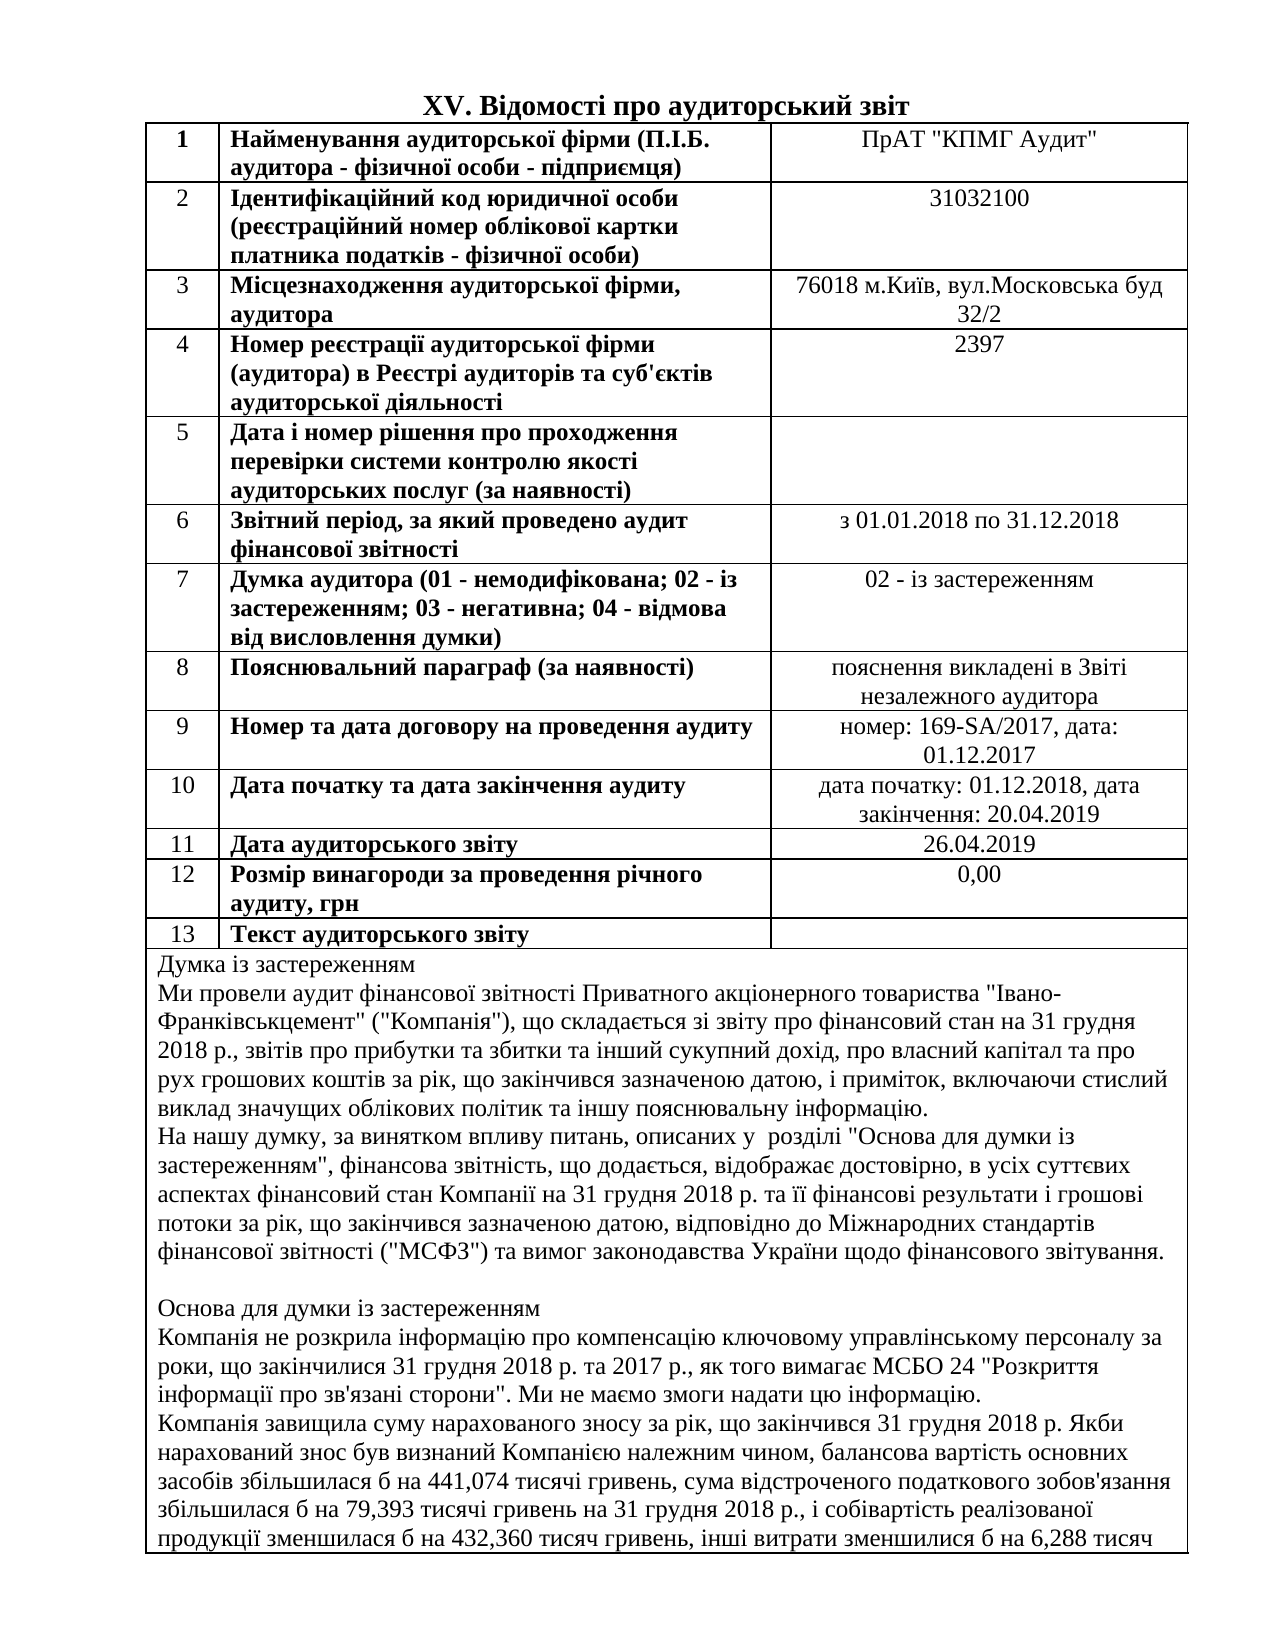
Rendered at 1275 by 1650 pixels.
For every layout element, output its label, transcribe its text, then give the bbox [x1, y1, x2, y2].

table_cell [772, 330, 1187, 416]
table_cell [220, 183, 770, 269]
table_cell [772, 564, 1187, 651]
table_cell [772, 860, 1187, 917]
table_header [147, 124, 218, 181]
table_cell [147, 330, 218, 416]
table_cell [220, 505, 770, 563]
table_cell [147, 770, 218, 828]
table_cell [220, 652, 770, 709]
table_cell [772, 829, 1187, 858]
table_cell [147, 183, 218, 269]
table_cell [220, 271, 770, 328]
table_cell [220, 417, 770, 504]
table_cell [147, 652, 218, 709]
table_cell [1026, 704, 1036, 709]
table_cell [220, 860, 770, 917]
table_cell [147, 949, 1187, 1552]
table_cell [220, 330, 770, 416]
text XV. Відомості про аудиторський звіт [146, 88, 1186, 122]
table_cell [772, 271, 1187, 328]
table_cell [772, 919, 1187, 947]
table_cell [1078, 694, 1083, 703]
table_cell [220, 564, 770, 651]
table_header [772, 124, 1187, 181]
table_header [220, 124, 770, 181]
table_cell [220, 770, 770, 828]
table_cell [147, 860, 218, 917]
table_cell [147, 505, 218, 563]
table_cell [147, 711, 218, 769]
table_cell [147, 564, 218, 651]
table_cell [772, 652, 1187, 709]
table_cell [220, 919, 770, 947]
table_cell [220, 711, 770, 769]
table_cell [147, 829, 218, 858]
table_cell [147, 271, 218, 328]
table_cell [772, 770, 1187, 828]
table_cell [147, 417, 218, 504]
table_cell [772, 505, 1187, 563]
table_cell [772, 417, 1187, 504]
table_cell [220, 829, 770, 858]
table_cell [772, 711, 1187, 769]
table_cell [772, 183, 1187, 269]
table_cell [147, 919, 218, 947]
